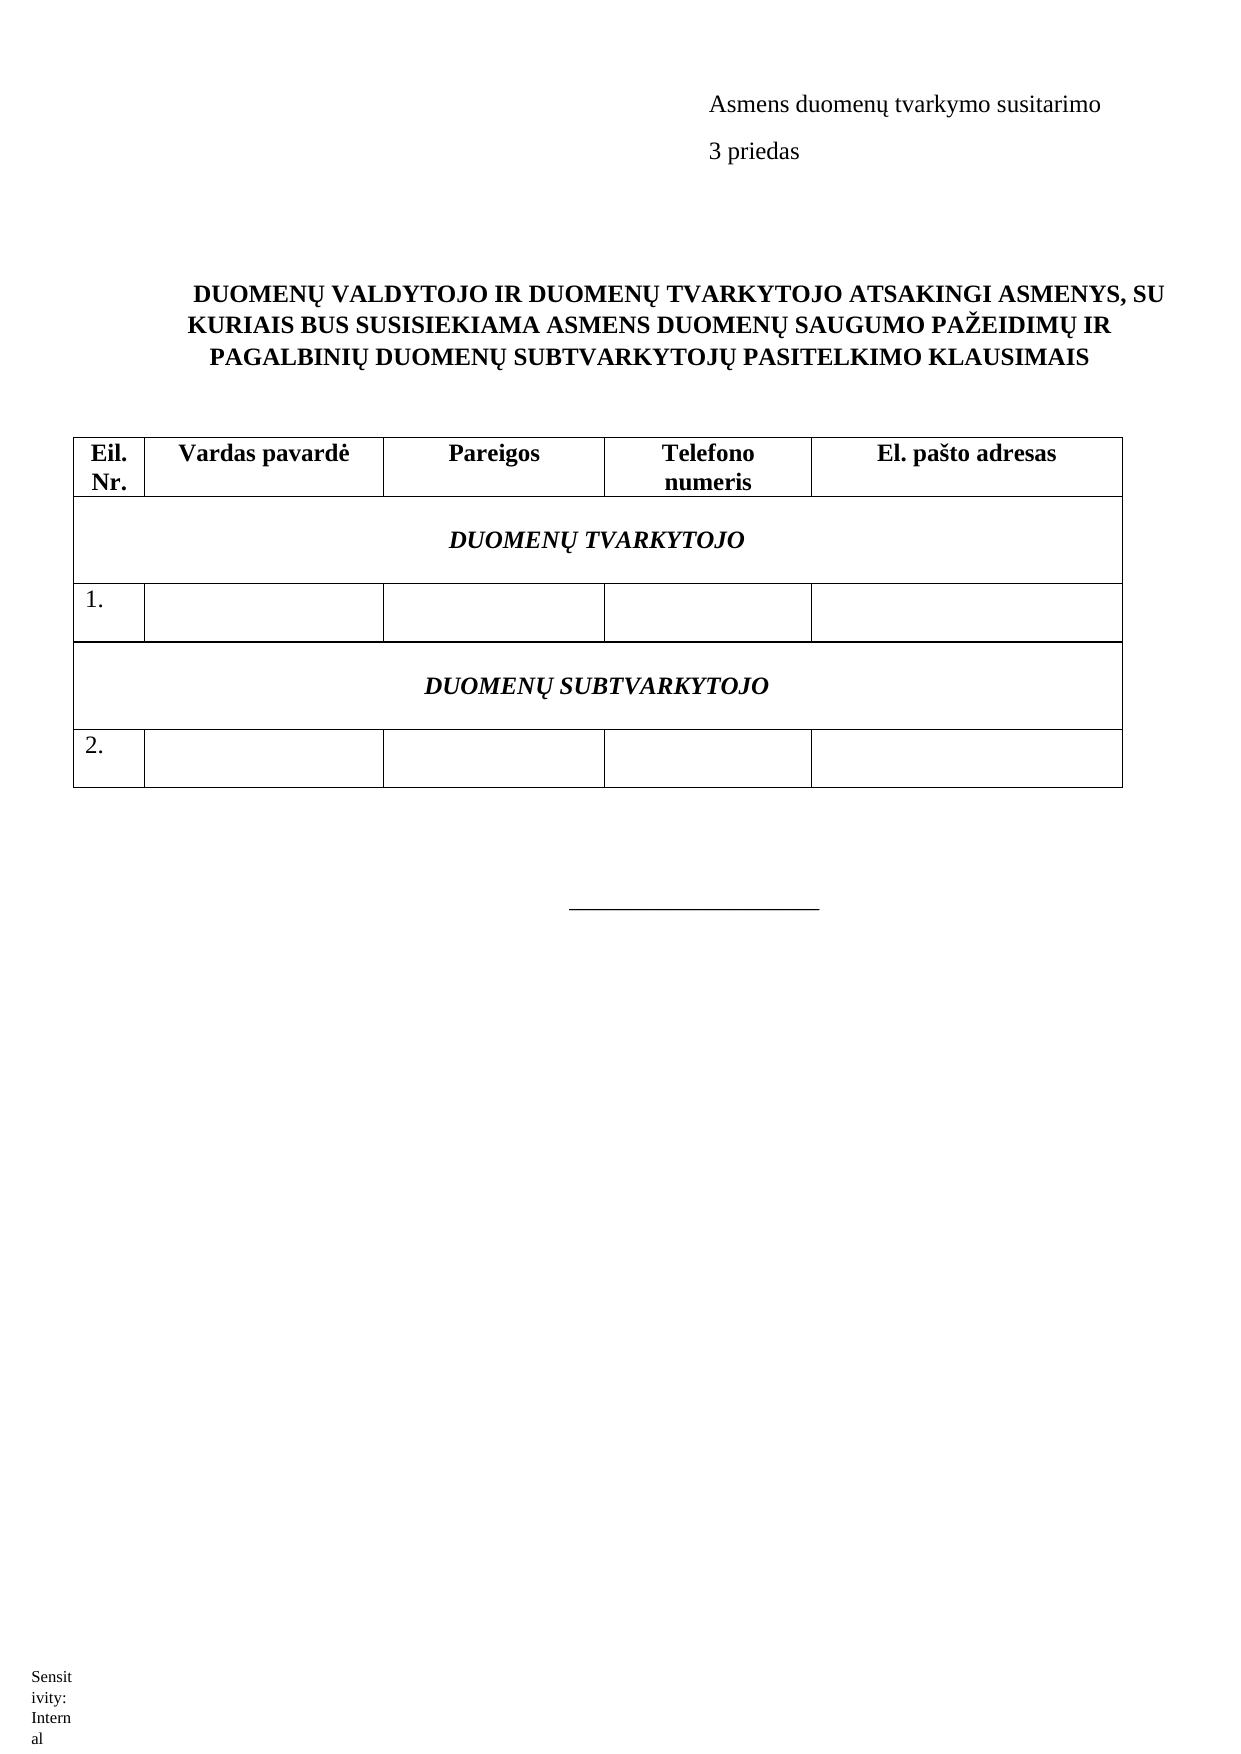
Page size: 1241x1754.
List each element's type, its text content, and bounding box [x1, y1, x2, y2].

table_cell [812, 730, 1122, 787]
table_header Pareigos [384, 438, 604, 496]
table_cell [384, 584, 604, 641]
table_cell DUOMENŲ TVARKYTOJO [74, 497, 1122, 583]
table_header Telefono numeris [605, 438, 811, 496]
table_header El. pašto adresas [812, 438, 1122, 496]
table_header Vardas pavardė [145, 438, 383, 496]
text Asmens duomenų tvarkymo susitarimo [709, 89, 1181, 117]
table_cell [812, 584, 1122, 641]
text 3 priedas [709, 136, 1181, 165]
table_cell DUOMENŲ SUBTVARKYTOJO [74, 643, 1122, 729]
text DUOMENŲ VALDYTOJO IR DUOMENŲ TVARKYTOJO ATSAKINGI ASMENYS, SU KURIAIS BUS SUSISIEKIAMA ASMENS DUOMENŲ SAUGUMO PAŽEIDIMŲ IR PAGALBINIŲ DUOMENŲ SUBTVARKYTOJŲ PASITELKIMO KLAUSIMAIS [118, 279, 1181, 370]
table_cell [384, 730, 604, 787]
table_cell [74, 730, 144, 787]
table_cell [145, 730, 383, 787]
table_cell [605, 584, 811, 641]
table_cell [74, 584, 144, 641]
table_header Eil. Nr. [74, 438, 144, 496]
table_cell [145, 584, 383, 641]
text ____________________ [207, 884, 1181, 912]
table_cell [605, 730, 811, 787]
